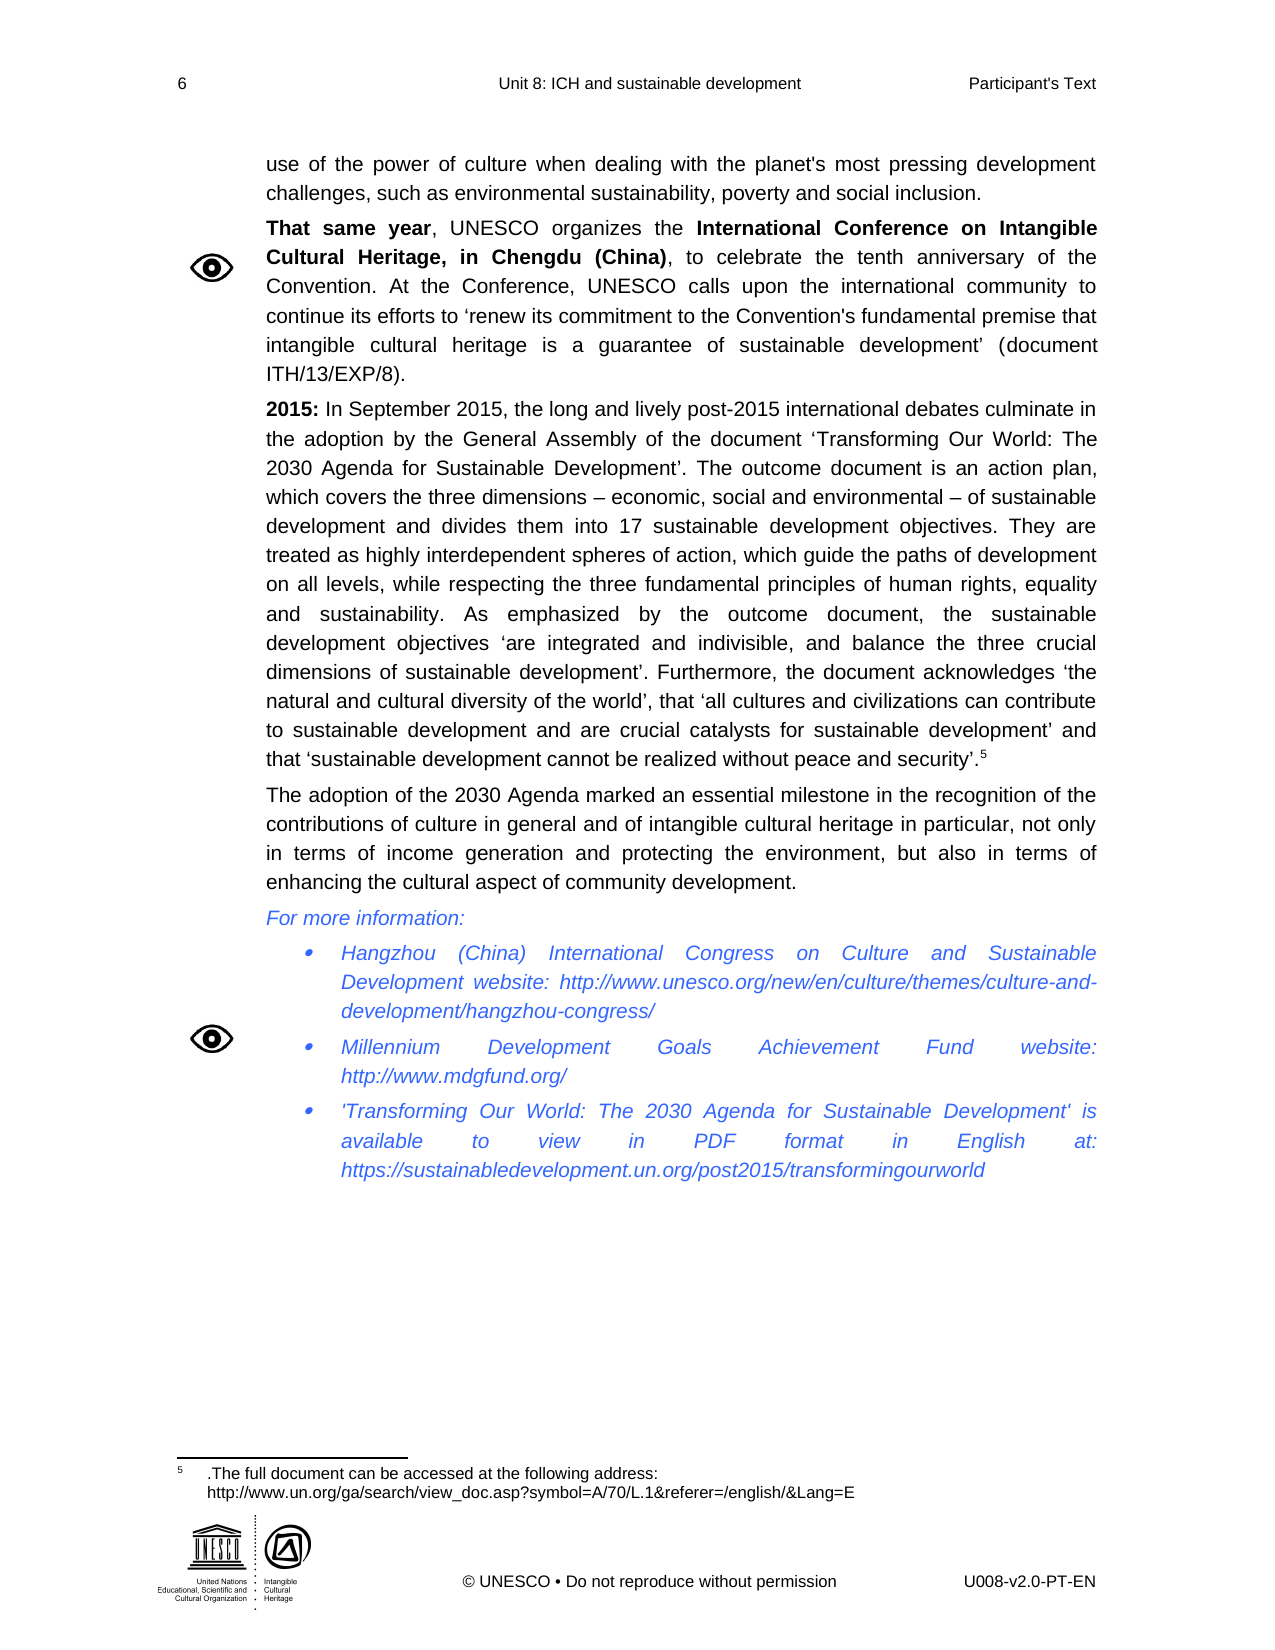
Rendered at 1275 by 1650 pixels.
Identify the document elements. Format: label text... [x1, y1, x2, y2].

text The adoption of the 2030 Agenda marked an essential milestone in the recognition of the contributions of culture in general and of intangible cultural heritage in particular, not only in terms of income generation and protecting the environment, but also in terms of enhancing the cultural aspect of community development. [266, 779, 1098, 896]
picture [188, 238, 235, 298]
picture [157, 1515, 311, 1610]
list 'Transforming Our World: The 2030 Agenda for Sustainable Development' is available to view in PDF format in English at: https://sustainabledevelopment.un.org/post2015/transformingourworld [303, 1096, 1098, 1183]
list Millennium Development Goals Achievement Fund website: http://www.mdgfund.org/ [303, 1031, 1098, 1089]
text For more information: [266, 902, 1098, 931]
text That same year, UNESCO organizes the International Conference on Intangible Cultural Heritage, in Chengdu (China), to celebrate the tenth anniversary of the Convention. At the Conference, UNESCO calls upon the international community to continue its efforts to ‘renew its commitment to the Convention's fundamental premise that intangible cultural heritage is a guarantee of sustainable development’ (document ITH/13/EXP/8). [266, 212, 1098, 387]
text 2015: In September 2015, the long and lively post-2015 international debates culminate in the adoption by the General Assembly of the document ‘Transforming Our World: The 2030 Agenda for Sustainable Development’. The outcome document is an action plan, which covers the three dimensions – economic, social and environmental – of sustainable development and divides them into 17 sustainable development objectives. They are treated as highly interdependent spheres of action, which guide the paths of development on all levels, while respecting the three fundamental principles of human rights, equality and sustainability. As emphasized by the outcome document, the sustainable development objectives ‘are integrated and indivisible, and balance the three crucial dimensions of sustainable development’. Furthermore, the document acknowledges ‘the natural and cultural diversity of the world’, that ‘all cultures and civilizations can contribute to sustainable development and are crucial catalysts for sustainable development’ and that ‘sustainable development cannot be realized without peace and security’. [266, 393, 1098, 773]
picture [188, 1009, 235, 1069]
list Hangzhou (China) International Congress on Culture and Sustainable Development website: http://www.unesco.org/new/en/culture/themes/culture-and-development/hangzhou-congress/ [303, 937, 1098, 1025]
